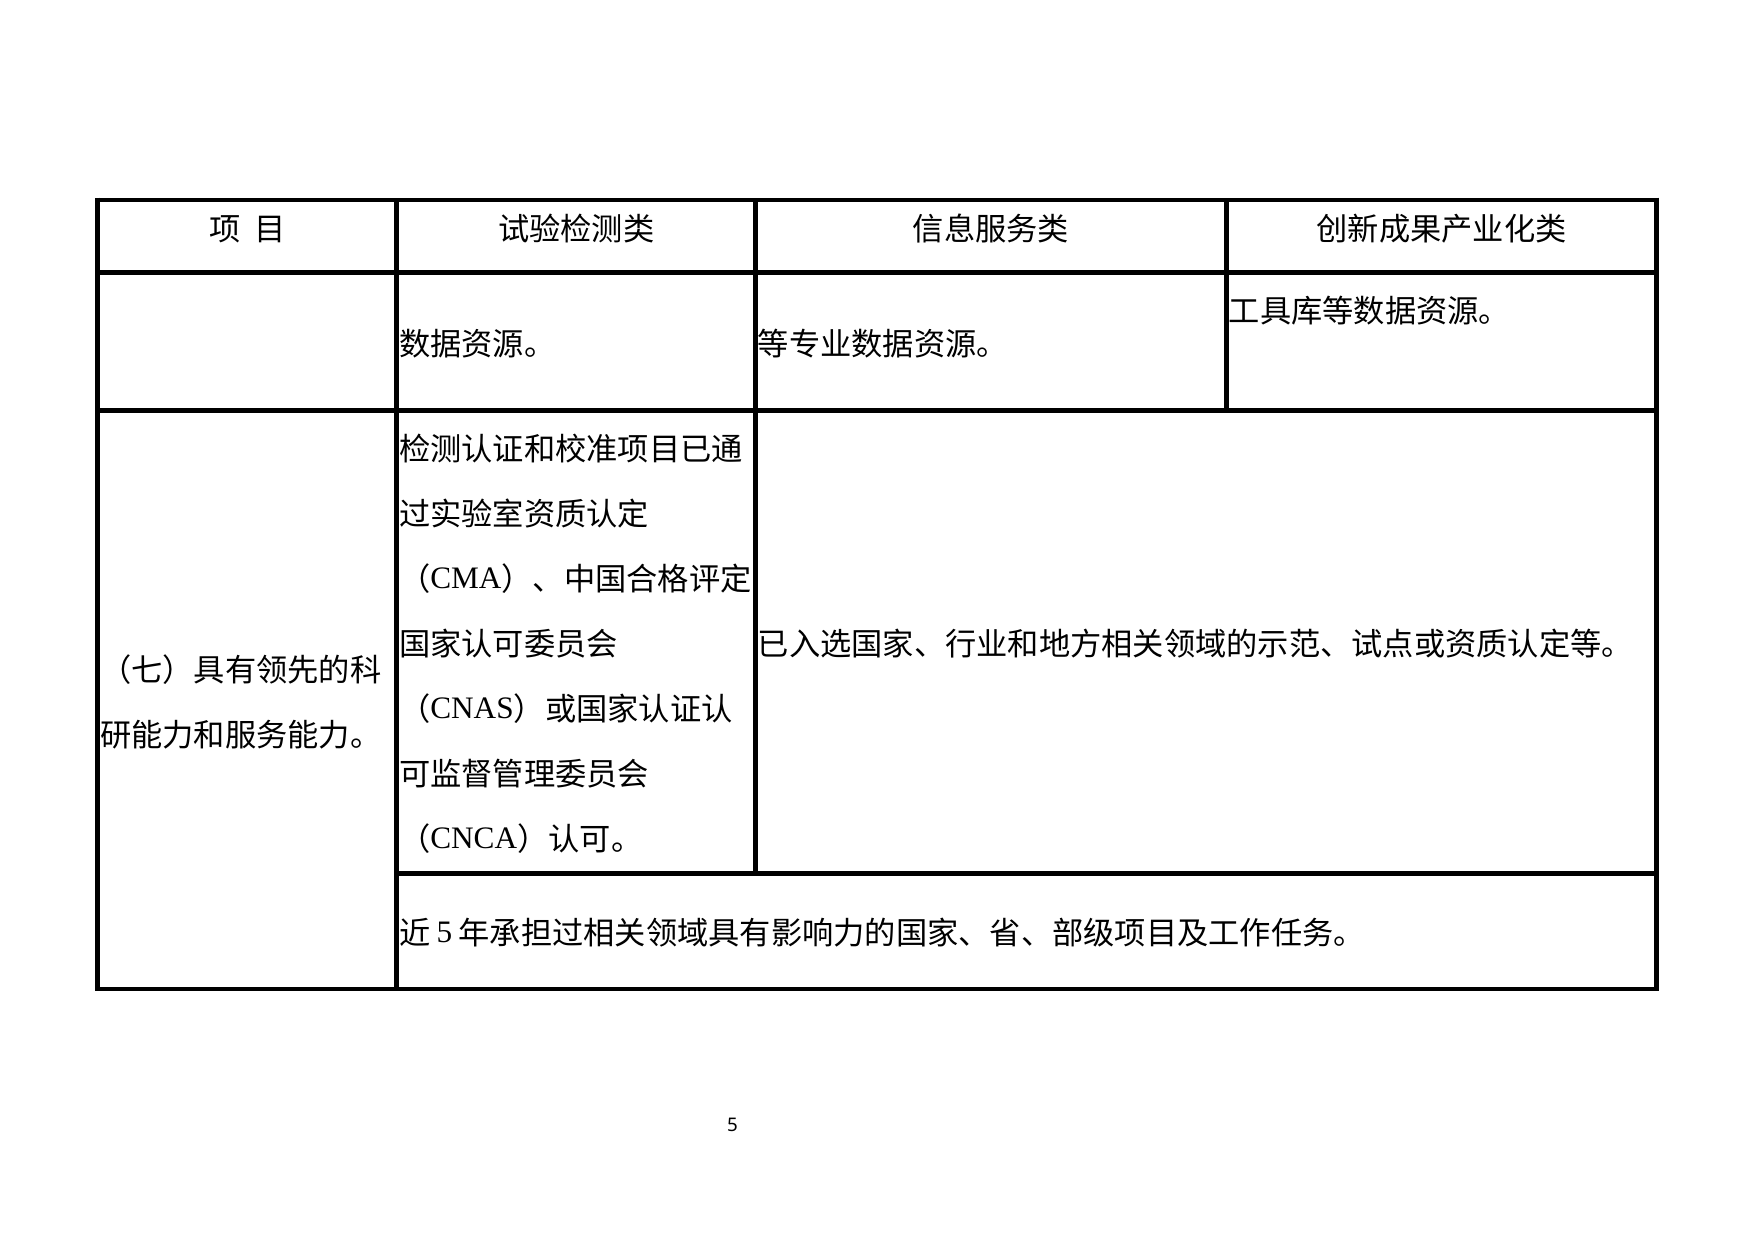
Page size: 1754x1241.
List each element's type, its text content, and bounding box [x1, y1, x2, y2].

table_header 试验检测类 [399, 202, 753, 270]
table_cell 近5年承担过相关领域具有影响力的国家、省、部级项目及工作任务。 [399, 876, 1654, 987]
table_header 创新成果产业化类 [1229, 202, 1654, 270]
table_cell 具有较大规模的企业需求、创新成果、专家人才、成果转化工具库等数据资源。 [1229, 275, 1654, 408]
table_header 项 目 [100, 202, 394, 270]
table_cell 已入选国家、行业和地方相关领域的示范、试点或资质认定等。 [758, 413, 1654, 871]
table_cell （七）具有领先的科研能力和服务能力。 [100, 413, 394, 987]
table_cell 具有较大规模的公开数据集、知识产权资源数据库或标准数据库等专业数据资源。 [758, 275, 1224, 408]
table_cell 检测认证和校准项目已通过实验室资质认定（CMA）、中国合格评定国家认可委员会（CNAS）或国家认证认可监督管理委员会（CNCA）认可。 [399, 413, 753, 871]
table_cell 具有较大规模的试验检测（含软硬件适配）用例或数据资源。 [399, 275, 753, 408]
table_header 信息服务类 [758, 202, 1224, 270]
